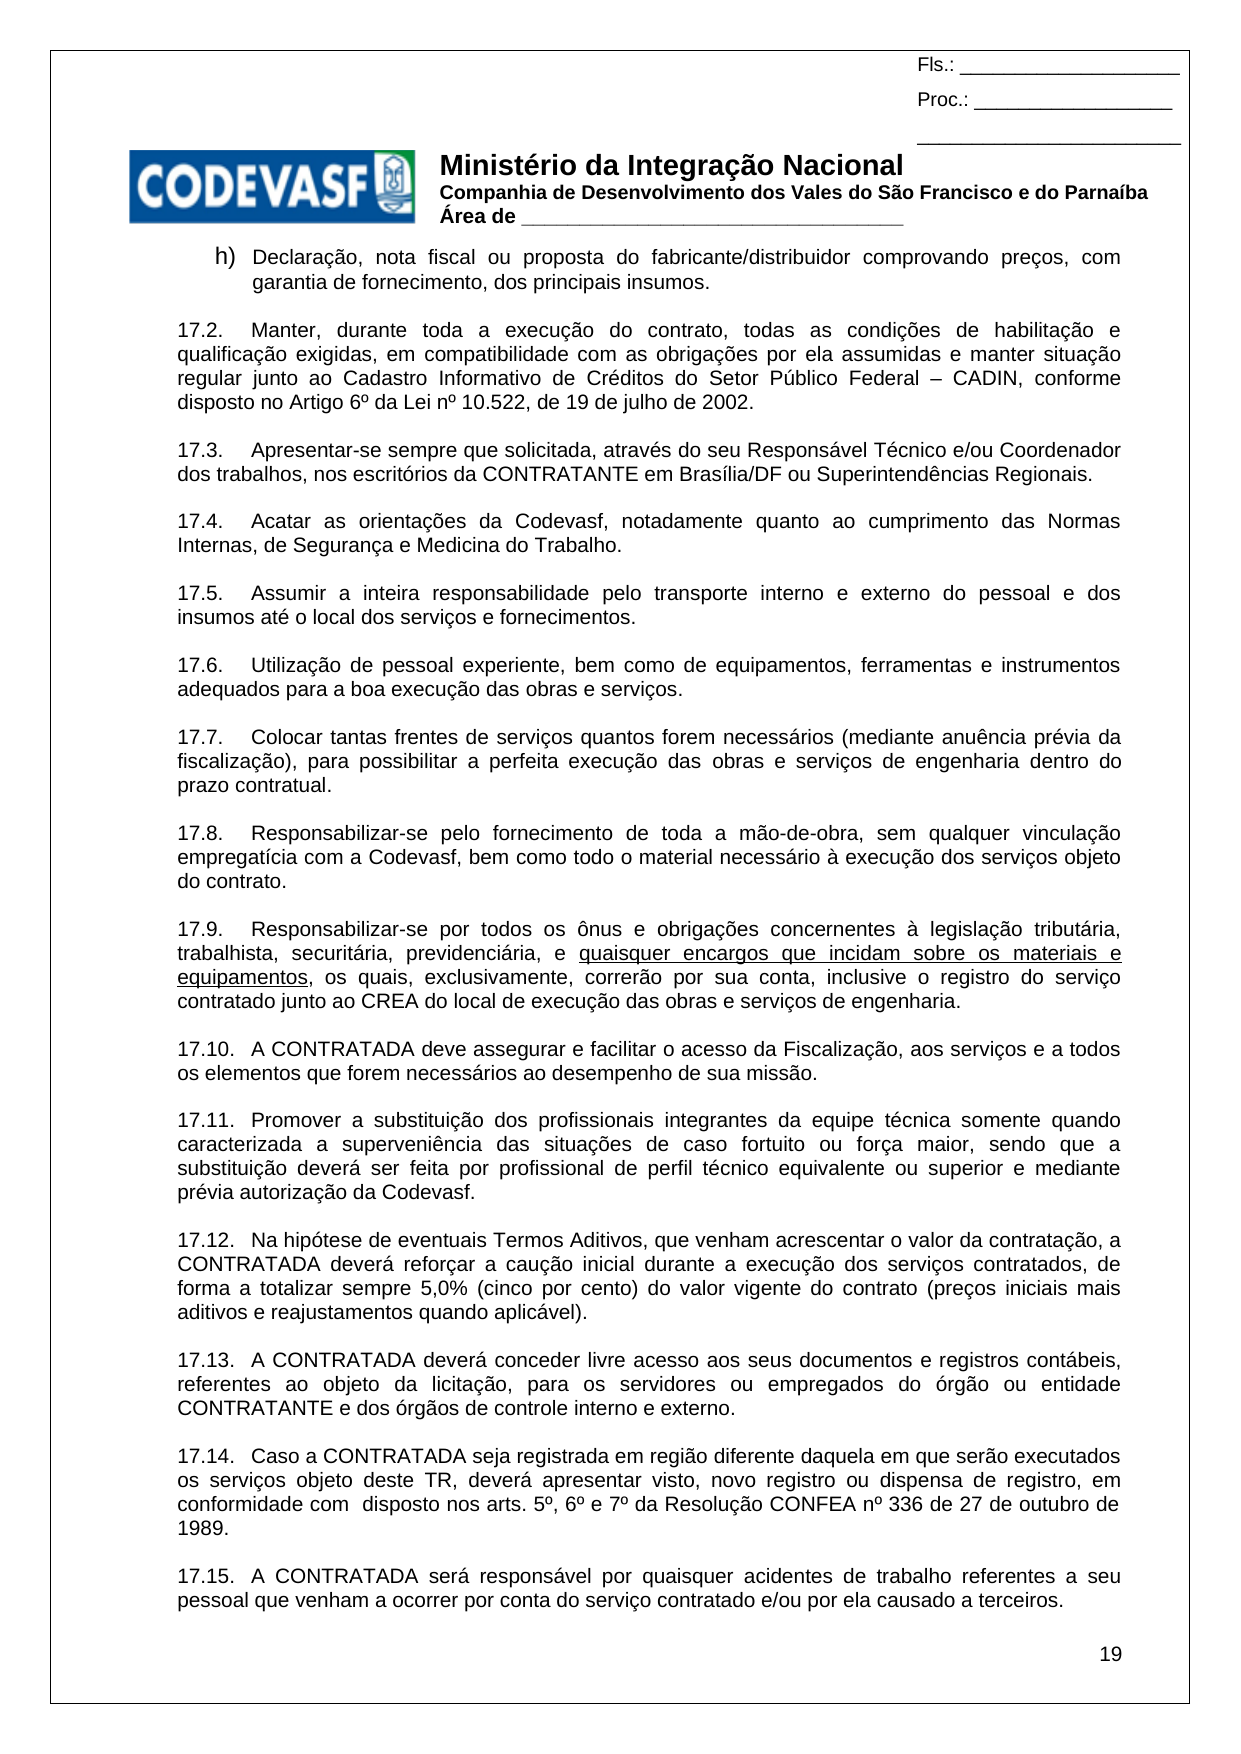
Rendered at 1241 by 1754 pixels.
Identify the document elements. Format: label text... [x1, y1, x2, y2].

subtitle A CONTRATADA deve assegurar e facilitar o acesso da Fiscalização, aos serviços e a todos os elementos que forem necessários ao desempenho de sua missão. [177, 1036, 1122, 1084]
subtitle Assumir a inteira responsabilidade pelo transporte interno e externo do pessoal e dos insumos até o local dos serviços e fornecimentos. [177, 581, 1122, 629]
subtitle Manter, durante toda a execução do contrato, todas as condições de habilitação e qualificação exigidas, em compatibilidade com as obrigações por ela assumidas e manter situação regular junto ao Cadastro Informativo de Créditos do Setor Público Federal – CADIN, conforme disposto no Artigo 6º da Lei nº 10.522, de 19 de julho de 2002. [177, 318, 1122, 413]
picture [129, 150, 417, 226]
subtitle A CONTRATADA deverá conceder livre acesso aos seus documentos e registros contábeis, referentes ao objeto da licitação, para os servidores ou empregados do órgão ou entidade CONTRATANTE e dos órgãos de controle interno e externo. [177, 1348, 1122, 1420]
subtitle Na hipótese de eventuais Termos Aditivos, que venham acrescentar o valor da contratação, a CONTRATADA deverá reforçar a caução inicial durante a execução dos serviços contratados, de forma a totalizar sempre 5,0% (cinco por cento) do valor vigente do contrato (preços iniciais mais aditivos e reajustamentos quando aplicável). [177, 1228, 1122, 1324]
subtitle Responsabilizar-se por todos os ônus e obrigações concernentes à legislação tributária, trabalhista, securitária, previdenciária, e quaisquer encargos que incidam sobre os materiais e equipamentos, os quais, exclusivamente, correrão por sua conta, inclusive o registro do serviço contratado junto ao CREA do local de execução das obras e serviços de engenharia. [177, 917, 1122, 1012]
subtitle Apresentar-se sempre que solicitada, através do seu Responsável Técnico e/ou Coordenador dos trabalhos, nos escritórios da CONTRATANTE em Brasília/DF ou Superintendências Regionais. [177, 437, 1122, 485]
list Declaração, nota fiscal ou proposta do fabricante/distribuidor comprovando preços, com garantia de fornecimento, dos principais insumos. [214, 242, 1122, 294]
subtitle Utilização de pessoal experiente, bem como de equipamentos, ferramentas e instrumentos adequados para a boa execução das obras e serviços. [177, 653, 1122, 701]
subtitle Promover a substituição dos profissionais integrantes da equipe técnica somente quando caracterizada a superveniência das situações de caso fortuito ou força maior, sendo que a substituição deverá ser feita por profissional de perfil técnico equivalente ou superior e mediante prévia autorização da Codevasf. [177, 1108, 1122, 1204]
subtitle Colocar tantas frentes de serviços quantos forem necessários (mediante anuência prévia da fiscalização), para possibilitar a perfeita execução das obras e serviços de engenharia dentro do prazo contratual. [177, 725, 1122, 797]
subtitle Caso a CONTRATADA seja registrada em região diferente daquela em que serão executados os serviços objeto deste TR, deverá apresentar visto, novo registro ou dispensa de registro, em conformidade com disposto nos arts. 5º, 6º e 7º da Resolução CONFEA nº 336 de 27 de outubro de 1989. [177, 1444, 1122, 1539]
subtitle A CONTRATADA será responsável por quaisquer acidentes de trabalho referentes a seu pessoal que venham a ocorrer por conta do serviço contratado e/ou por ela causado a terceiros. [177, 1563, 1122, 1611]
subtitle Responsabilizar-se pelo fornecimento de toda a mão-de-obra, sem qualquer vinculação empregatícia com a Codevasf, bem como todo o material necessário à execução dos serviços objeto do contrato. [177, 821, 1122, 893]
subtitle Acatar as orientações da Codevasf, notadamente quanto ao cumprimento das Normas Internas, de Segurança e Medicina do Trabalho. [177, 509, 1122, 557]
